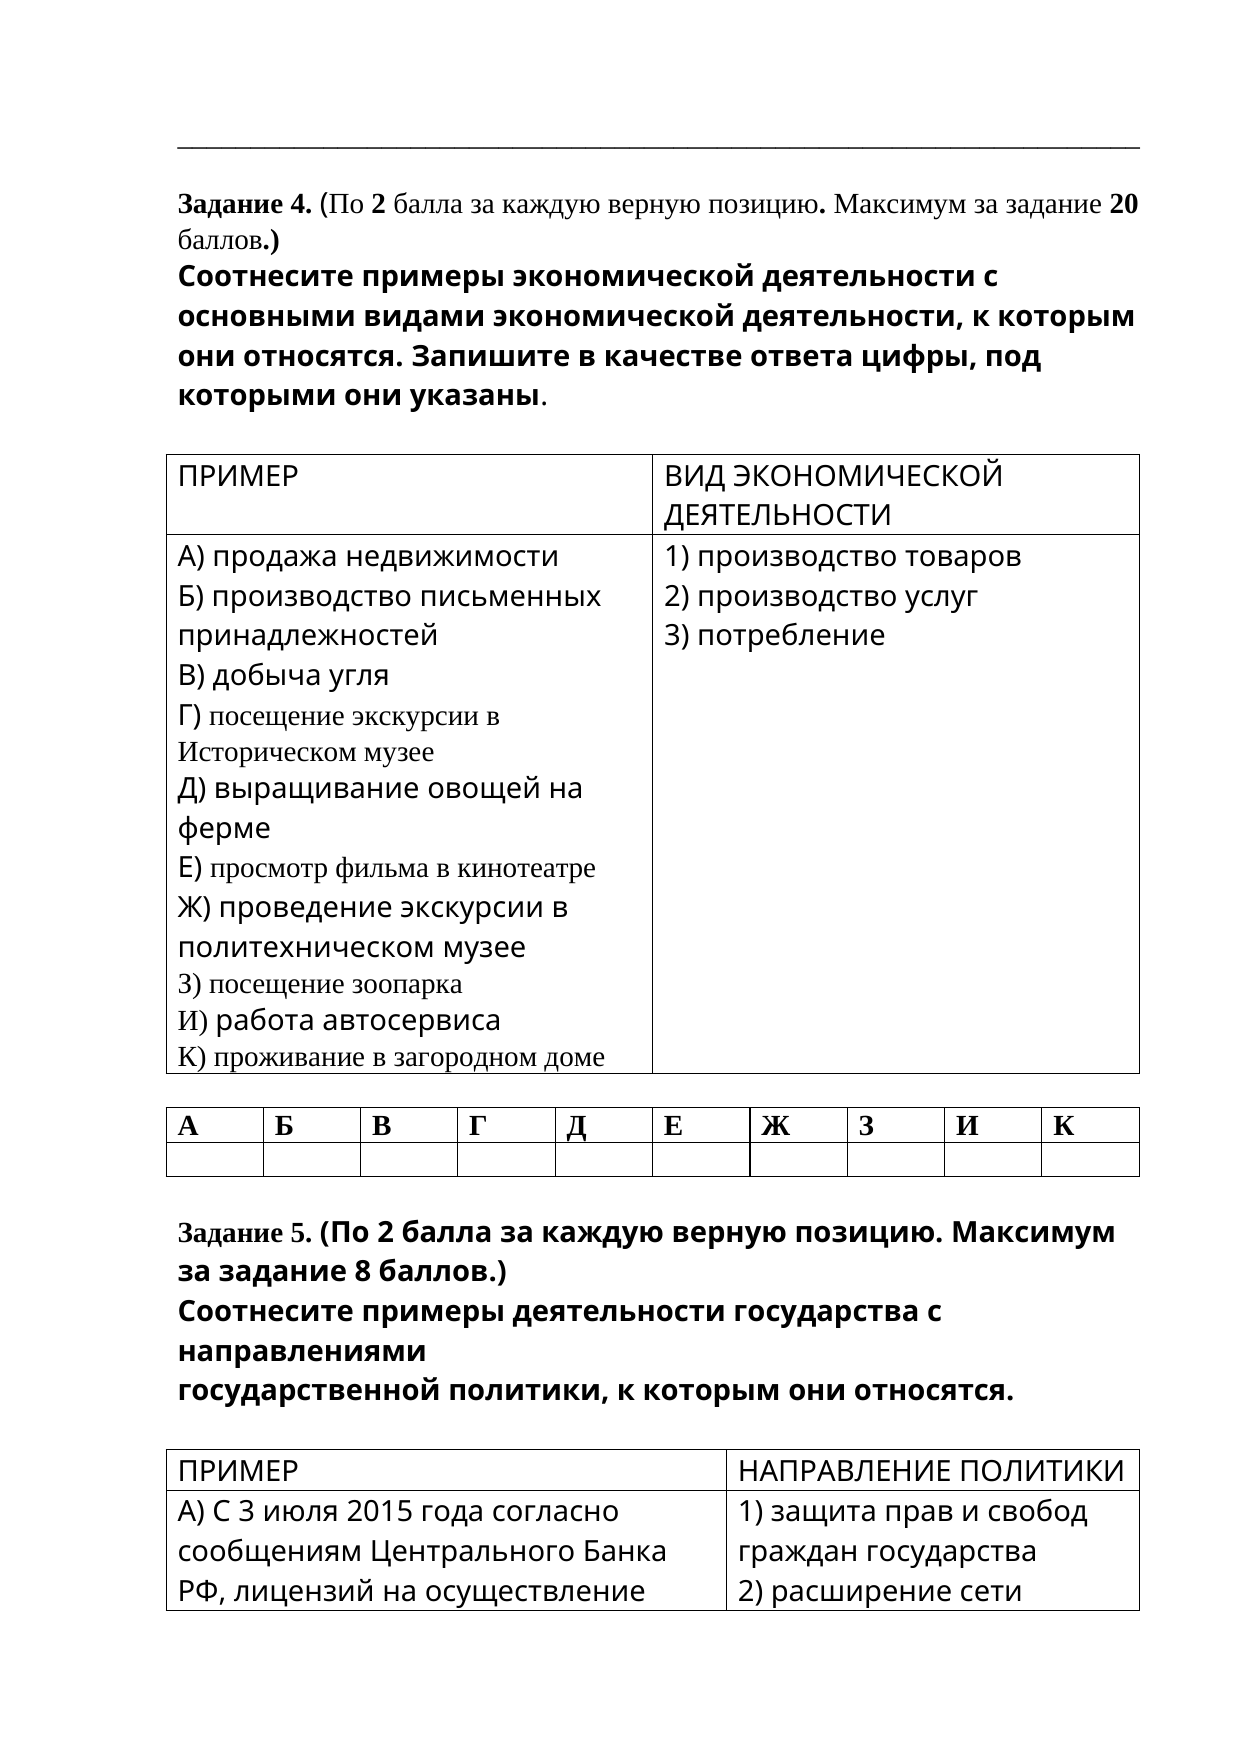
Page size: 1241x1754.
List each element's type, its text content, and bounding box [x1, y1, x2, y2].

table_cell [945, 1143, 1041, 1176]
table_cell [264, 1143, 360, 1176]
table_header Е [653, 1108, 749, 1142]
table_cell [167, 1143, 263, 1176]
table_cell [751, 1143, 847, 1176]
text Задание 5. (По 2 балла за каждую верную позицию. Максимум за задание 8 баллов.) [177, 1211, 1152, 1290]
table_cell [848, 1143, 944, 1176]
table_header И [945, 1108, 1041, 1142]
table_cell [556, 1143, 652, 1176]
table_header НАПРАВЛЕНИЕ ПОЛИТИКИ [727, 1450, 1139, 1490]
table_header Ж [751, 1108, 847, 1142]
table_header ПРИМЕР [167, 455, 652, 534]
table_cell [167, 1491, 726, 1610]
table_header В [361, 1108, 457, 1142]
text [177, 118, 1152, 182]
table_header К [1042, 1108, 1139, 1142]
table_header ПРИМЕР [167, 1450, 726, 1490]
table_cell [361, 1143, 457, 1176]
table_cell 1) производство товаров 2) производство услуг 3) потребление [653, 535, 1139, 1072]
table_header А [167, 1108, 263, 1142]
table_header Б [264, 1108, 360, 1142]
table_cell А) продажа недвижимости Б) производство письменных принадлежностей В) добыча угля Г) посещение экскурсии в Историческом музее Д) выращивание овощей на ферме Е) просмотр фильма в кинотеатре Ж) проведение экскурсии в политехническом музее З) посещение зоопарка И) работа автосервиса К) проживание в загородном доме [167, 535, 652, 1072]
table_header Д [556, 1108, 652, 1142]
text Задание 4. (По 2 балла за каждую верную позицию. Максимум за задание 20 баллов.) [177, 182, 1152, 255]
table_header З [848, 1108, 944, 1142]
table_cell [727, 1491, 1139, 1610]
table_cell [653, 1143, 749, 1176]
table_cell [458, 1143, 555, 1176]
table_header ВИД ЭКОНОМИЧЕСКОЙ ДЕЯТЕЛЬНОСТИ [653, 455, 1139, 534]
table_header Г [458, 1108, 555, 1142]
text Соотнесите примеры экономической деятельности с основными видами экономической деятельности, к которым они относятся. Запишите в качестве ответа цифры, под которыми они указаны. [177, 255, 1152, 414]
text Соотнесите примеры деятельности государства с направлениями государственной политики, к которым они относятся. [177, 1290, 1152, 1409]
table_cell [1042, 1143, 1139, 1176]
